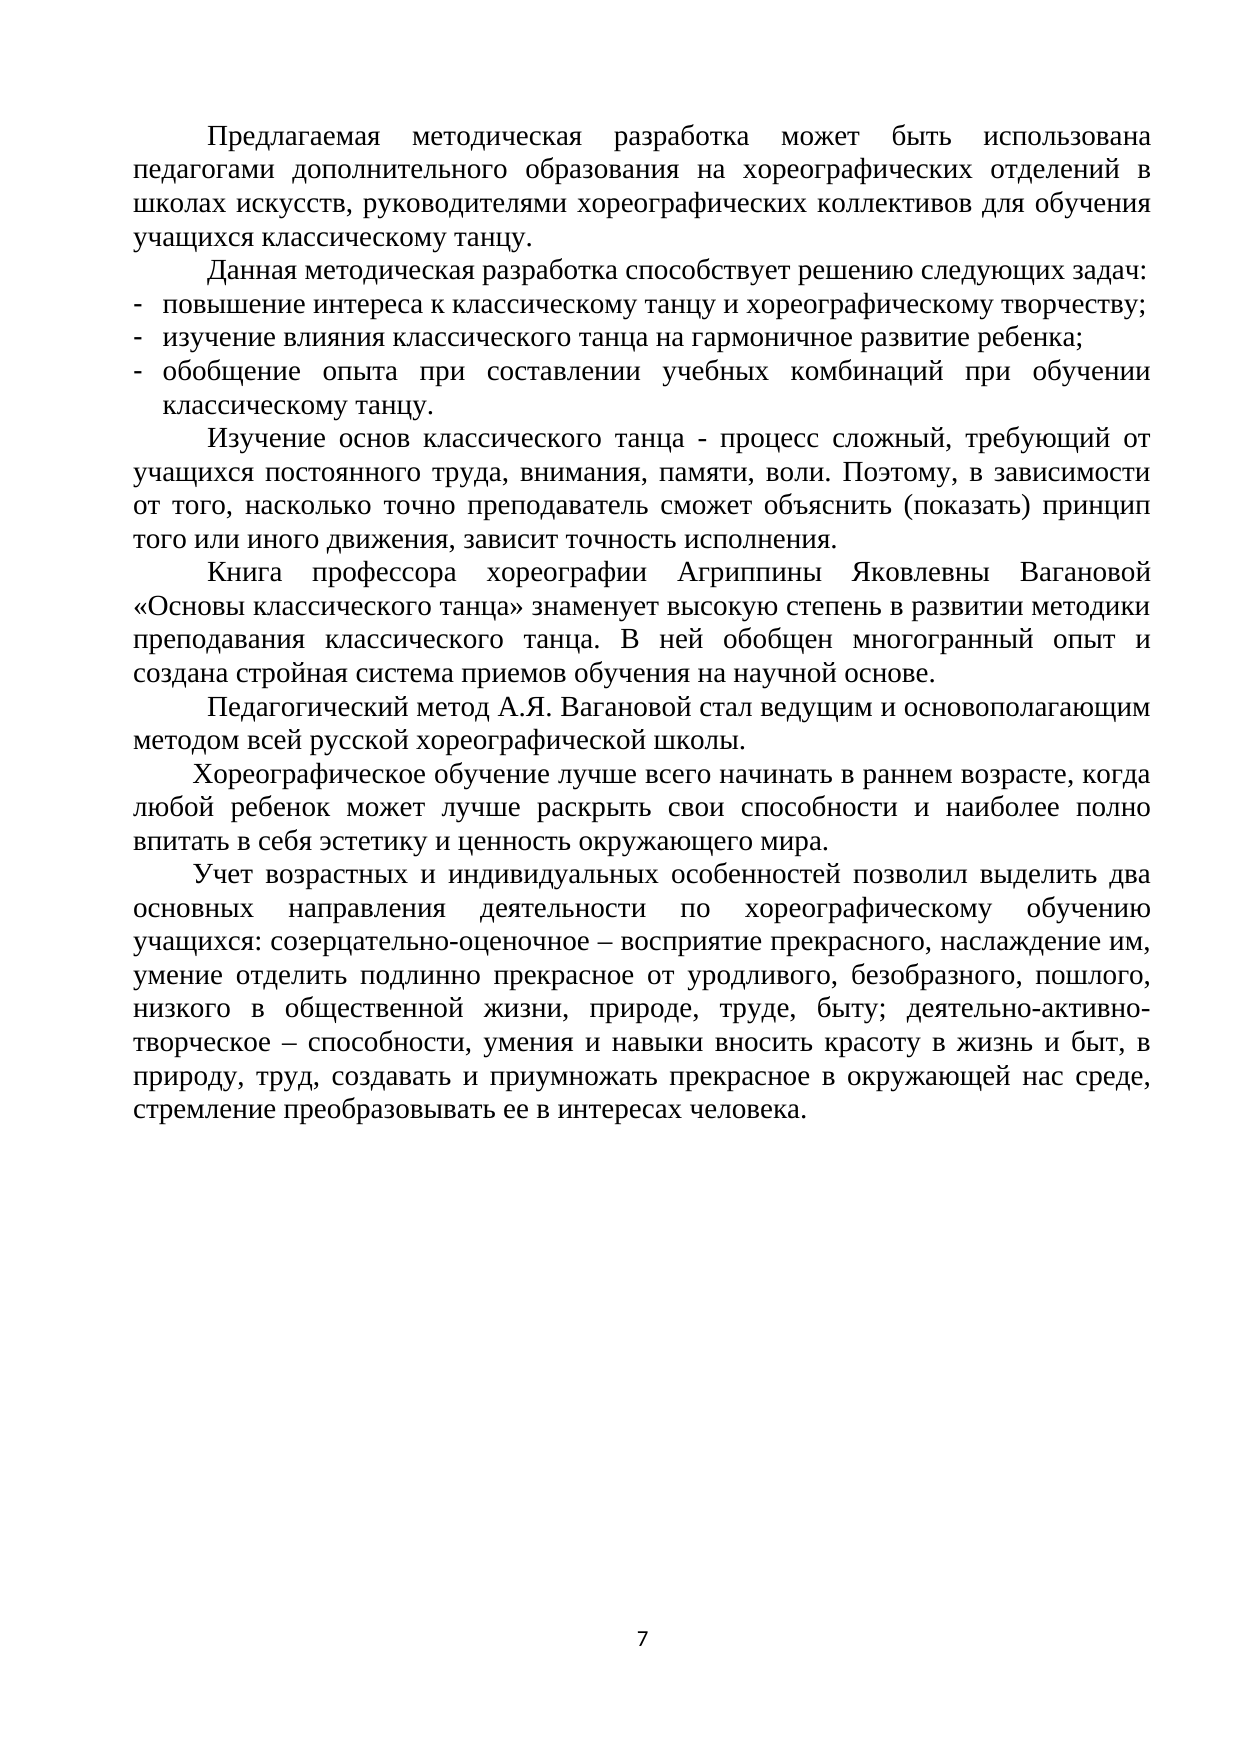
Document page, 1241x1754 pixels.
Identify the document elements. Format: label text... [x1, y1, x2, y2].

text Хореографическое обучение лучше всего начинать в раннем возрасте, когда любой ребенок может лучше раскрыть свои способности и наиболее полно впитать в себя эстетику и ценность окружающего мира. [133, 756, 1152, 856]
list повышение интереса к классическому танцу и хореографическому творчеству; [133, 286, 1152, 319]
list обобщение опыта при составлении учебных комбинаций при обучении классическому танцу. [133, 353, 1152, 420]
list изучение влияния классического танца на гармоничное развитие ребенка; [133, 319, 1152, 353]
text Предлагаемая методическая разработка может быть использована педагогами дополнительного образования на хореографических отделений в школах искусств, руководителями хореографических коллективов для обучения учащихся классическому танцу. [133, 118, 1152, 252]
text Книга профессора хореографии Агриппины Яковлевны Вагановой «Основы классического танца» знаменует высокую степень в развитии методики преподавания классического танца. В ней обобщен многогранный опыт и создана стройная система приемов обучения на научной основе. [133, 554, 1152, 689]
text Изучение основ классического танца - процесс сложный, требующий от учащихся постоянного труда, внимания, памяти, воли. Поэтому, в зависимости от того, насколько точно преподаватель сможет объяснить (показать) принцип того или иного движения, зависит точность исполнения. [133, 420, 1152, 554]
text Педагогический метод А.Я. Вагановой стал ведущим и основополагающим методом всей русской хореографической школы. [133, 689, 1152, 756]
text Учет возрастных и индивидуальных особенностей позволил выделить два основных направления деятельности по хореографическому обучению учащихся: созерцательно-оценочное – восприятие прекрасного, наслаждение им, умение отделить подлинно прекрасное от уродливого, безобразного, пошлого, низкого в общественной жизни, природе, труде, быту; деятельно-активно-творческое – способности, умения и навыки вносить красоту в жизнь и быт, в природу, труд, создавать и приумножать прекрасное в окружающей нас среде, стремление преобразовывать ее в интересах человека. [133, 856, 1152, 1125]
text Данная методическая разработка способствует решению следующих задач: [133, 252, 1152, 286]
